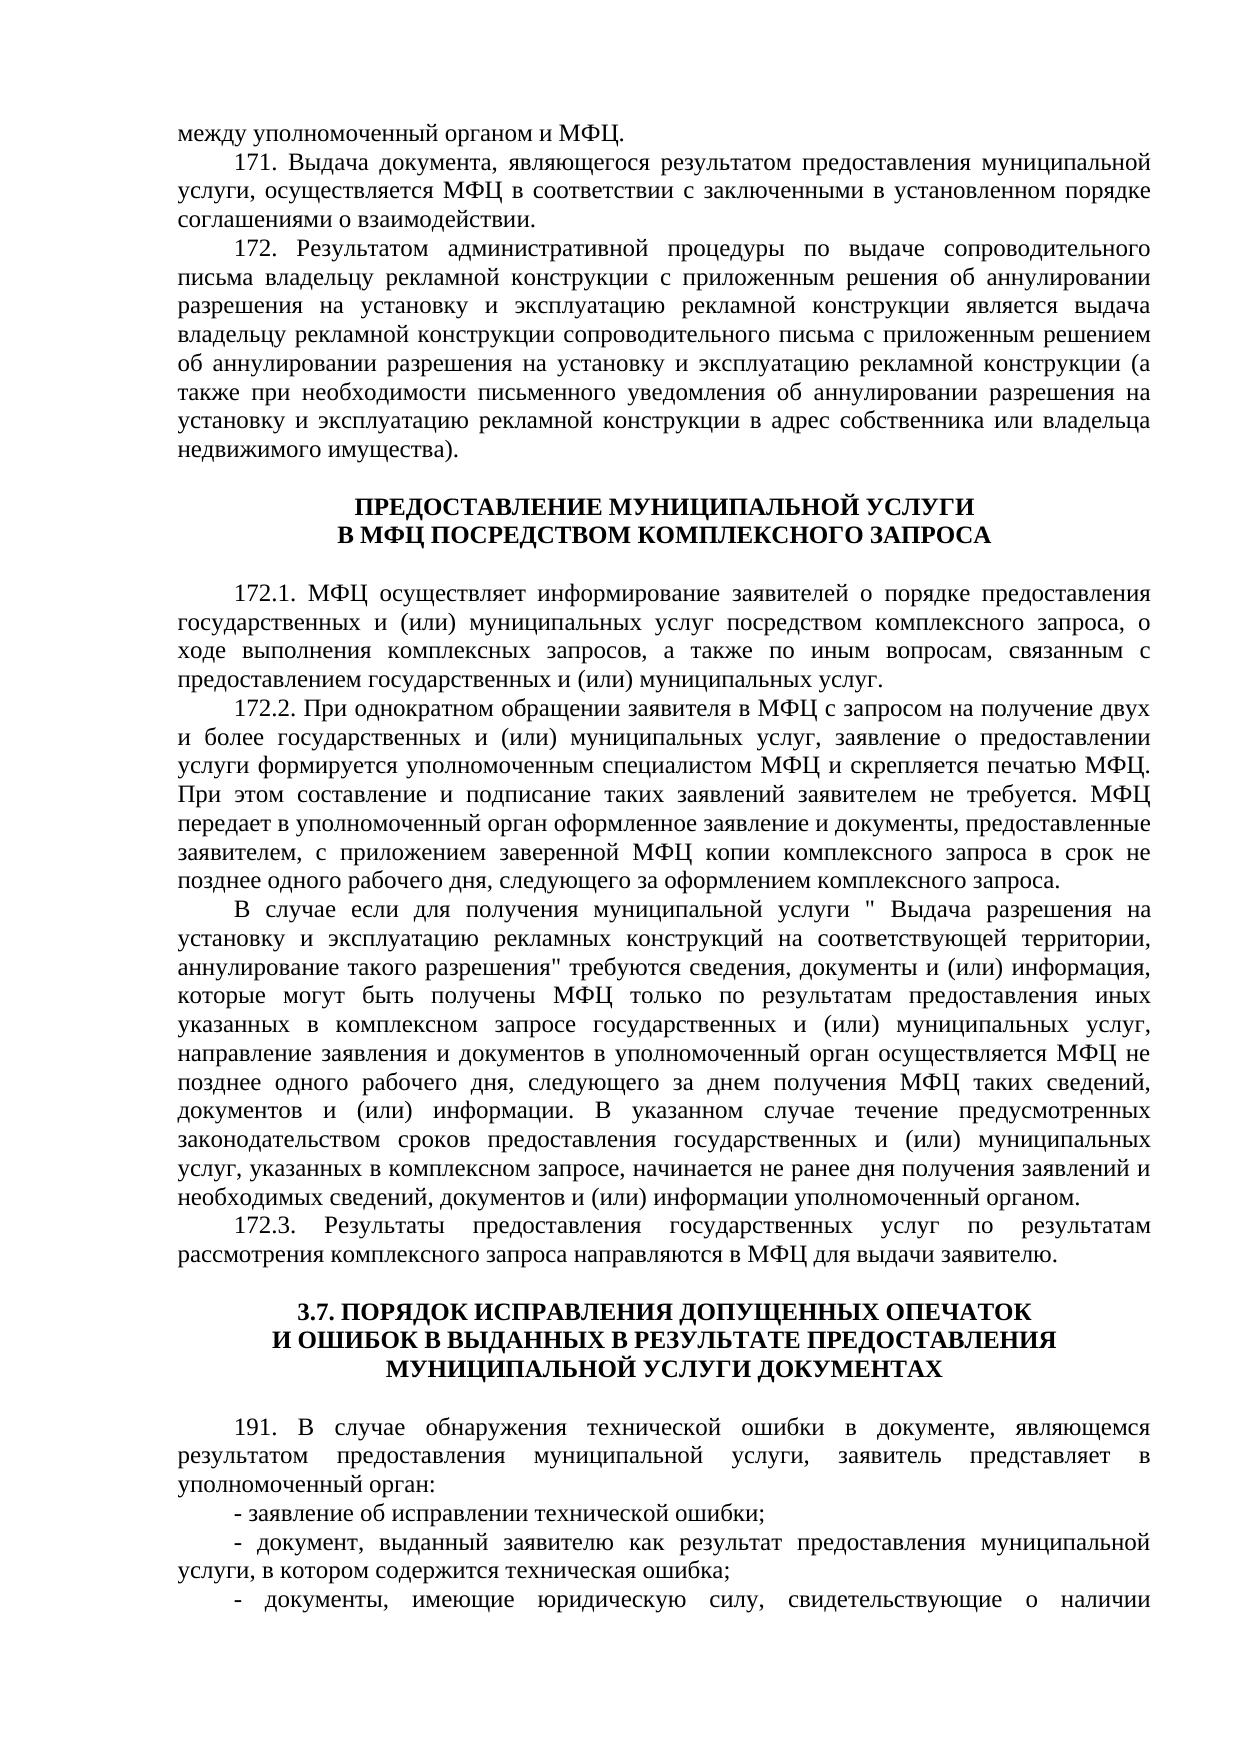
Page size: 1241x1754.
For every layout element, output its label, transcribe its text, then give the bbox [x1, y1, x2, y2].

title ПРЕДОСТАВЛЕНИЕ МУНИЦИПАЛЬНОЙ УСЛУГИ [177, 492, 1152, 521]
text 172.2. При однократном обращении заявителя в МФЦ с запросом на получение двух и более государственных и (или) муниципальных услуг, заявление о предоставлении услуги формируется уполномоченным специалистом МФЦ и скрепляется печатью МФЦ. При этом составление и подписание таких заявлений заявителем не требуется. МФЦ передает в уполномоченный орган оформленное заявление и документы, предоставленные заявителем, с приложением заверенной МФЦ копии комплексного запроса в срок не позднее одного рабочего дня, следующего за оформлением комплексного запроса. [177, 693, 1152, 894]
text - заявление об исправлении технической ошибки; [177, 1498, 1152, 1527]
text 191. В случае обнаружения технической ошибки в документе, являющемся результатом предоставления муниципальной услуги, заявитель представляет в уполномоченный орган: [177, 1412, 1152, 1498]
text - документ, выданный заявителю как результат предоставления муниципальной услуги, в котором содержится техническая ошибка; [177, 1527, 1152, 1584]
text В случае если для получения муниципальной услуги " Выдача разрешения на установку и эксплуатацию рекламных конструкций на соответствующей территории, аннулирование такого разрешения" требуются сведения, документы и (или) информация, которые могут быть получены МФЦ только по результатам предоставления иных указанных в комплексном запросе государственных и (или) муниципальных услуг, направление заявления и документов в уполномоченный орган осуществляется МФЦ не позднее одного рабочего дня, следующего за днем получения МФЦ таких сведений, документов и (или) информации. В указанном случае течение предусмотренных законодательством сроков предоставления государственных и (или) муниципальных услуг, указанных в комплексном запросе, начинается не ранее дня получения заявлений и необходимых сведений, документов и (или) информации уполномоченный органом. [177, 894, 1152, 1211]
title В МФЦ ПОСРЕДСТВОМ КОМПЛЕКСНОГО ЗАПРОСА [177, 521, 1152, 549]
title МУНИЦИПАЛЬНОЙ УСЛУГИ ДОКУМЕНТАХ [177, 1354, 1152, 1383]
text 172.3. Результаты предоставления государственных услуг по результатам рассмотрения комплексного запроса направляются в МФЦ для выдачи заявителю. [177, 1211, 1152, 1268]
text 172.1. МФЦ осуществляет информирование заявителей о порядке предоставления государственных и (или) муниципальных услуг посредством комплексного запроса, о ходе выполнения комплексных запросов, а также по иным вопросам, связанным с предоставлением государственных и (или) муниципальных услуг. [177, 578, 1152, 693]
title 3.7. ПОРЯДОК ИСПРАВЛЕНИЯ ДОПУЩЕННЫХ ОПЕЧАТОК И ОШИБОК В ВЫДАННЫХ В РЕЗУЛЬТАТЕ ПРЕДОСТАВЛЕНИЯ [177, 1297, 1152, 1354]
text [177, 118, 1152, 147]
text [177, 1584, 1152, 1613]
text 171. Выдача документа, являющегося результатом предоставления муниципальной услуги, осуществляется МФЦ в соответствии с заключенными в установленном порядке соглашениями о взаимодействии. [177, 147, 1152, 233]
text 172. Результатом административной процедуры по выдаче сопроводительного письма владельцу рекламной конструкции с приложенным решения об аннулировании разрешения на установку и эксплуатацию рекламной конструкции является выдача владельцу рекламной конструкции сопроводительного письма с приложенным решением об аннулировании разрешения на установку и эксплуатацию рекламной конструкции (а также при необходимости письменного уведомления об аннулировании разрешения на установку и эксплуатацию рекламной конструкции в адрес собственника или владельца недвижимого имущества). [177, 233, 1152, 463]
